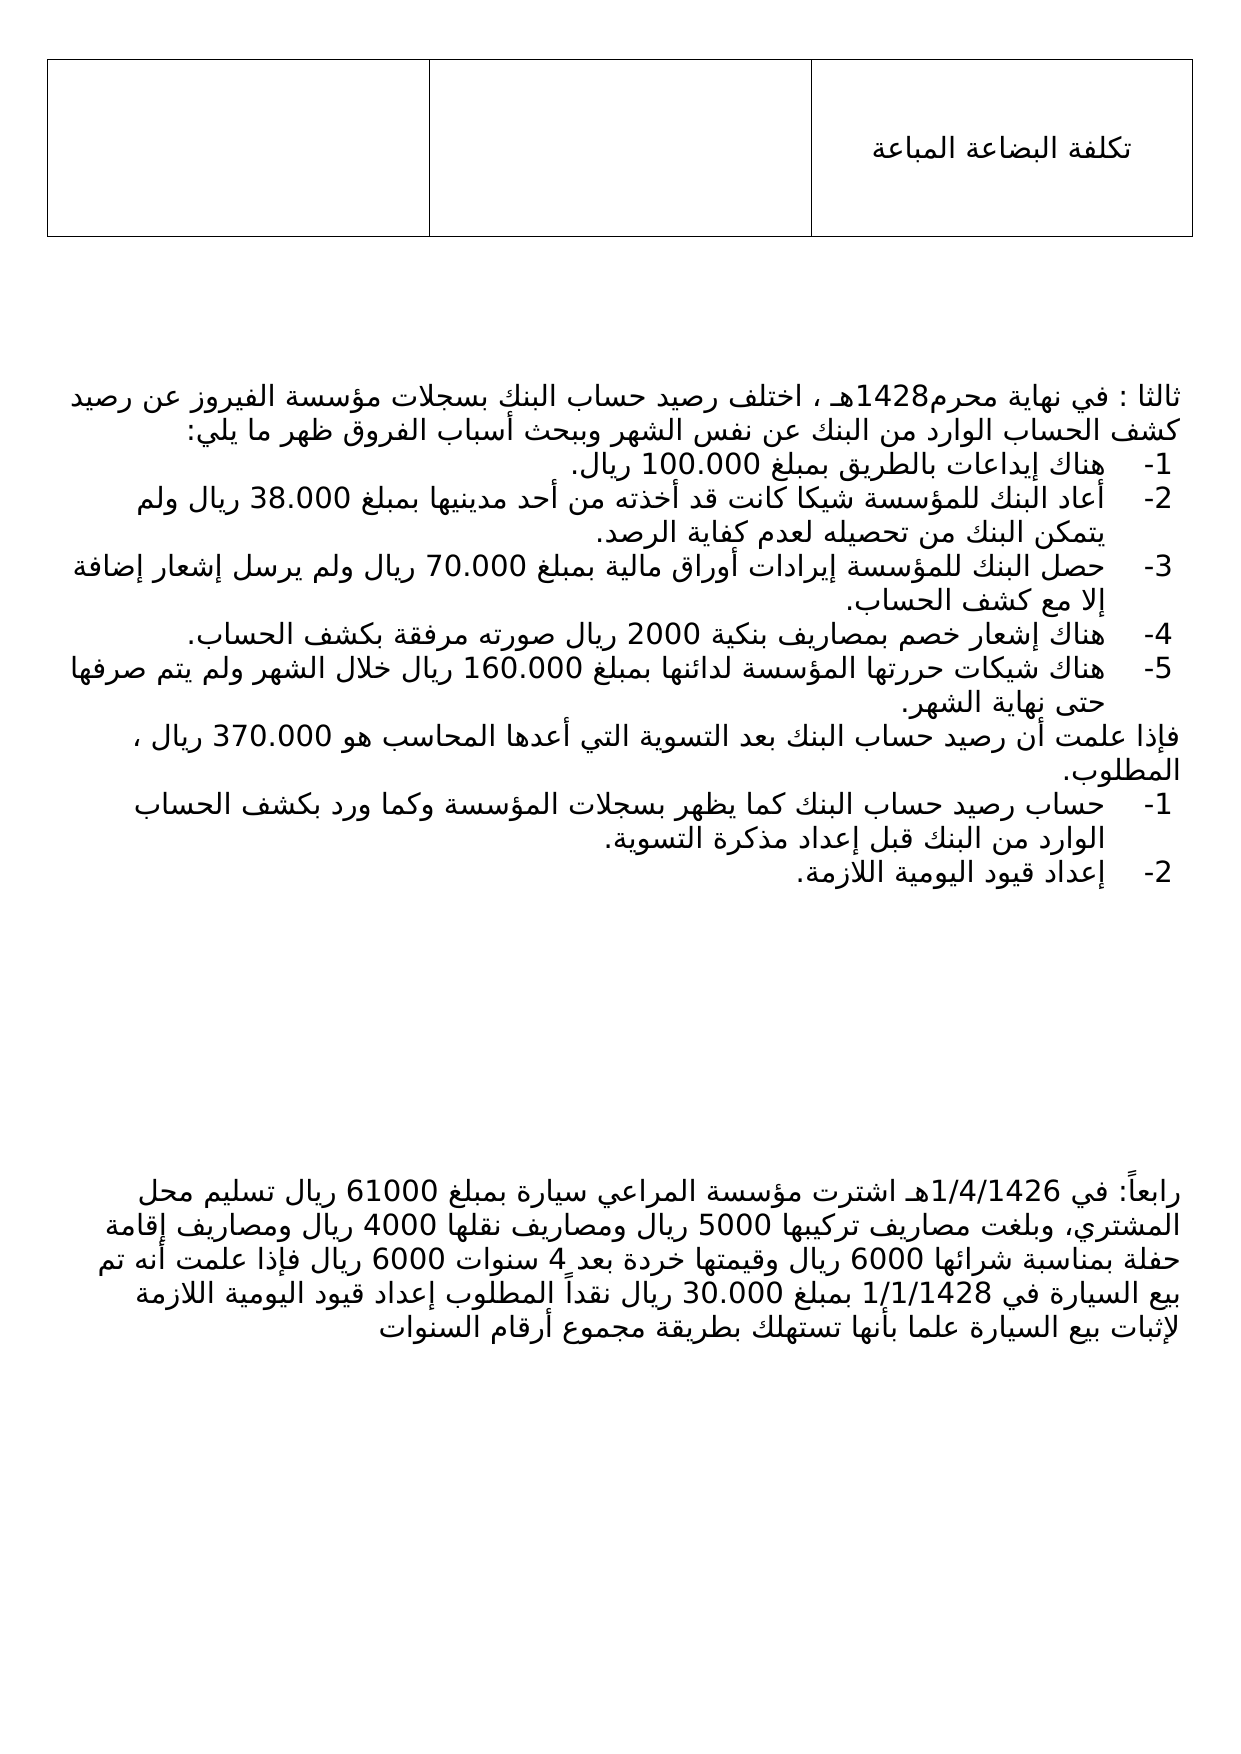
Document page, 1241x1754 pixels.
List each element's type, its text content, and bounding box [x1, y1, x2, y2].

list حساب رصيد حساب البنك كما يظهر بسجلات المؤسسة وكما ورد بكشف الحساب الوارد من البنك قبل إعداد مذكرة التسوية. [59, 787, 1144, 855]
text رابعاً: في 1/4/1426هـ اشترت مؤسسة المراعي سيارة بمبلغ 61000 ريال تسليم محل المشتري، وبلغت مصاريف تركيبها 5000 ريال ومصاريف نقلها 4000 ريال ومصاريف إقامة حفلة بمناسبة شرائها 6000 ريال وقيمتها خردة بعد 4 سنوات 6000 ريال فإذا علمت أنه تم بيع السيارة في 1/1/1428 بمبلغ 30.000 ريال نقداً المطلوب إعداد قيود اليومية اللازمة لإثبات بيع السيارة علما بأنها تستهلك بطريقة مجموع أرقام السنوات [59, 1174, 1181, 1344]
text ثالثا : في نهاية محرم1428هـ ، اختلف رصيد حساب البنك بسجلات مؤسسة الفيروز عن رصيد كشف الحساب الوارد من البنك عن نفس الشهر وببحث أسباب الفروق ظهر ما يلي: [59, 380, 1181, 448]
text فإذا علمت أن رصيد حساب البنك بعد التسوية التي أعدها المحاسب هو 370.000 ريال ، المطلوب. [59, 719, 1181, 787]
list هناك إشعار خصم بمصاريف بنكية 2000 ريال صورته مرفقة بكشف الحساب. [59, 617, 1144, 651]
table_cell تكلفة البضاعة المباعة [812, 60, 1192, 236]
list أعاد البنك للمؤسسة شيكا كانت قد أخذته من أحد مدينيها بمبلغ 38.000 ريال ولم يتمكن البنك من تحصيله لعدم كفاية الرصد. [59, 482, 1144, 549]
table_cell [48, 60, 429, 236]
list حصل البنك للمؤسسة إيرادات أوراق مالية بمبلغ 70.000 ريال ولم يرسل إشعار إضافة إلا مع كشف الحساب. [59, 549, 1144, 617]
list هناك إيداعات بالطريق بمبلغ 100.000 ريال. [59, 448, 1144, 482]
list هناك شيكات حررتها المؤسسة لدائنها بمبلغ 160.000 ريال خلال الشهر ولم يتم صرفها حتى نهاية الشهر. [59, 651, 1144, 719]
list إعداد قيود اليومية اللازمة. [59, 855, 1144, 889]
table_cell [430, 60, 811, 236]
